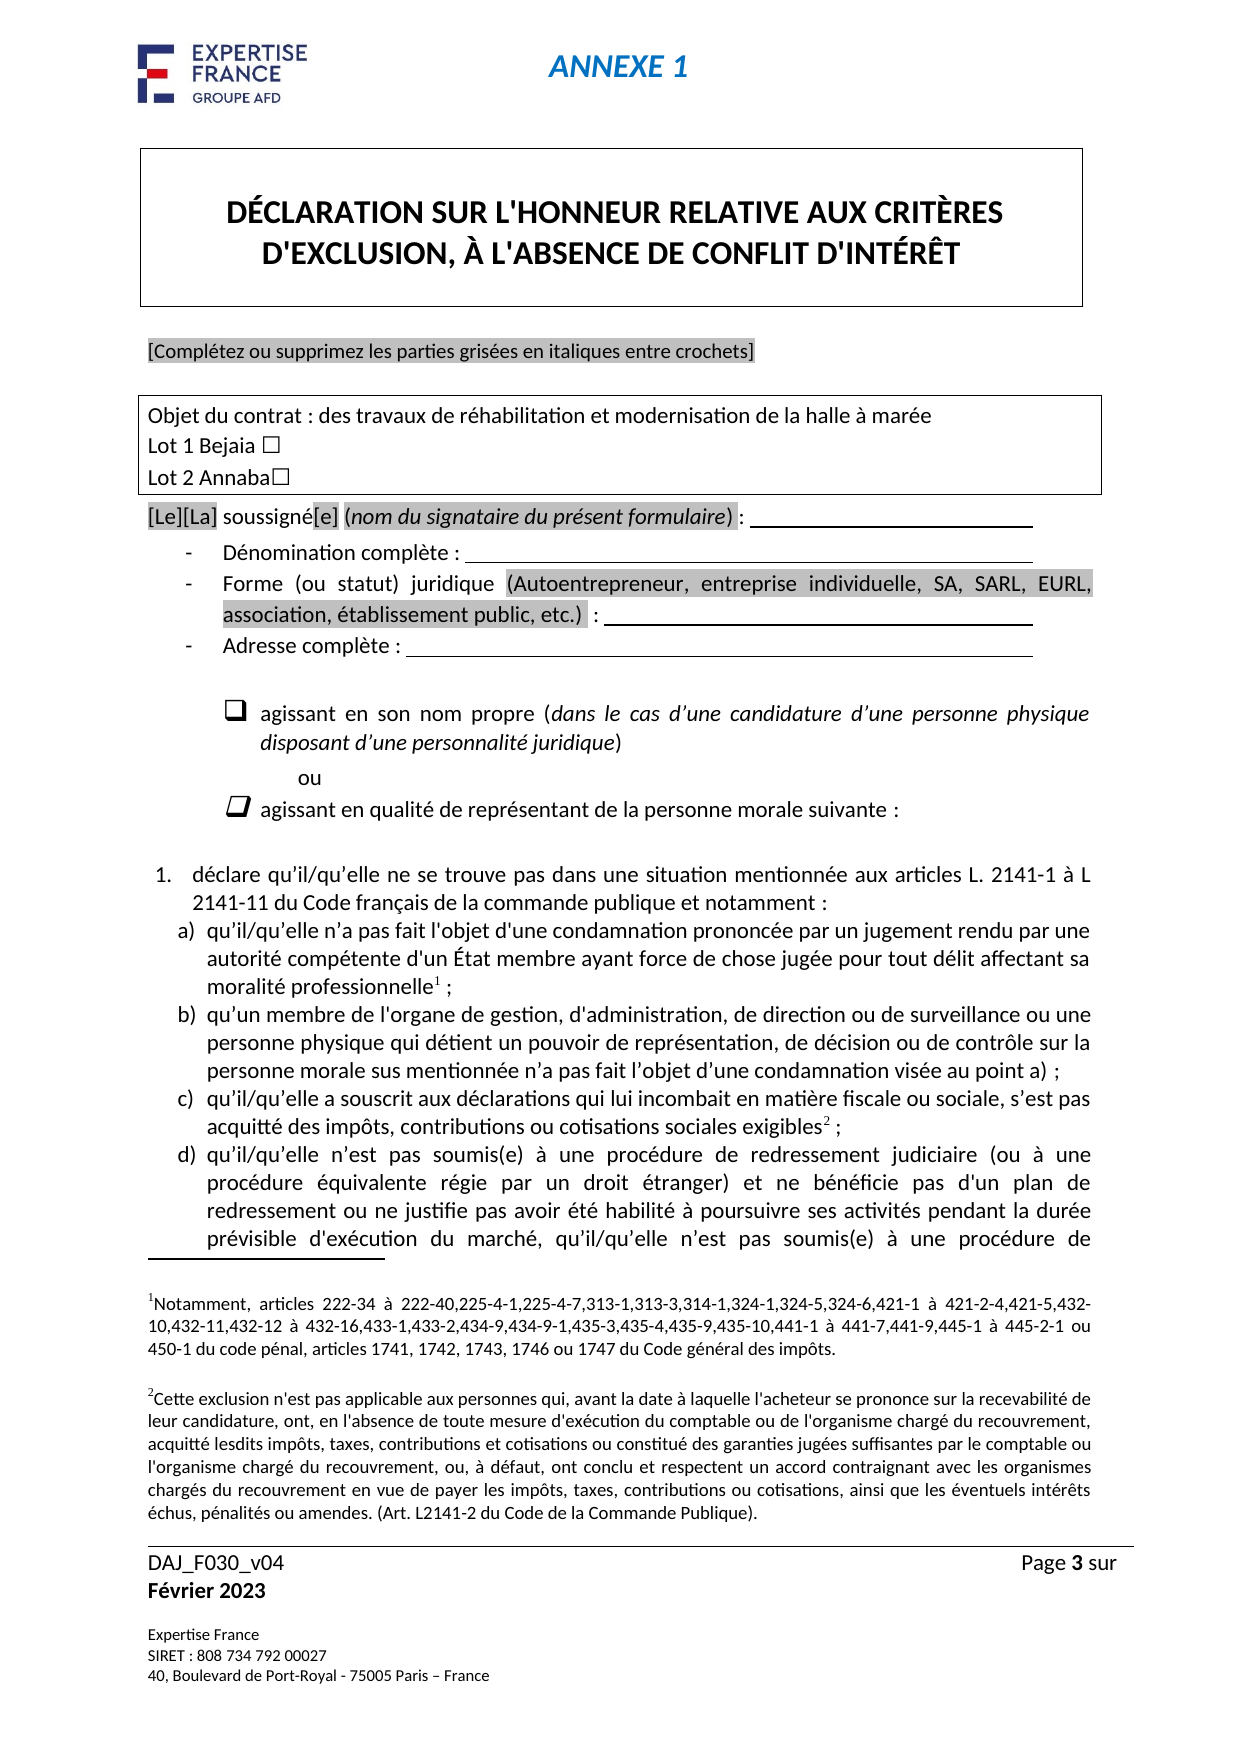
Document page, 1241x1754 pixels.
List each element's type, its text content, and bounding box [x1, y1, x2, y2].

text Objet du contrat : des travaux de réhabilitation et modernisation de la halle à marée [139, 396, 1101, 429]
list agissant en son nom propre (dans le cas d’une candidature d’une personne physique disposant d’une personnalité juridique) [223, 699, 1093, 756]
list Adresse complète : [185, 628, 1093, 659]
list Forme (ou statut) juridique (Autoentrepreneur, entreprise individuelle, SA, SARL, EURL, association, établissement public, etc.) : [185, 566, 1093, 628]
text Lot 1 Bejaia ☐ [148, 429, 1093, 457]
text ou [223, 760, 1093, 791]
list Dénomination complète : [185, 534, 1093, 566]
list agissant en qualité de représentant de la personne morale suivante : [223, 795, 1093, 824]
text DÉCLARATION SUR L'HONNEUR RELATIVE AUX CRITÈRES D'EXCLUSION, À L'ABSENCE DE CONFLIT D'INTÉRÊT [141, 149, 1082, 306]
picture [120, 19, 327, 126]
list déclare qu’il/qu’elle ne se trouve pas dans une situation mentionnée aux articles L. 2141-1 à L 2141-11 du Code français de la commande publique et notamment : [154, 860, 1093, 916]
text [Le][La] soussigné[e] (nom du signataire du présent formulaire) : [148, 499, 1093, 530]
list qu’il/qu’elle n’a pas fait l'objet d'une condamnation prononcée par un jugement rendu par une autorité compétente d'un État membre ayant force de chose jugée pour tout délit affectant sa moralité professionnelle ; [177, 916, 1093, 1000]
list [177, 1140, 1093, 1252]
list qu’un membre de l'organe de gestion, d'administration, de direction ou de surveillance ou une personne physique qui détient un pouvoir de représentation, de décision ou de contrôle sur la personne morale sus mentionnée n’a pas fait l’objet d’une condamnation visée au point a) ; [177, 1000, 1093, 1084]
text Lot 2 Annaba☐ [139, 457, 1101, 494]
list qu’il/qu’elle a souscrit aux déclarations qui lui incombait en matière fiscale ou sociale, s’est pas acquitté des impôts, contributions ou cotisations sociales exigibles ; [177, 1084, 1093, 1140]
text [Complétez ou supprimez les parties grisées en italiques entre crochets] [148, 332, 1093, 363]
